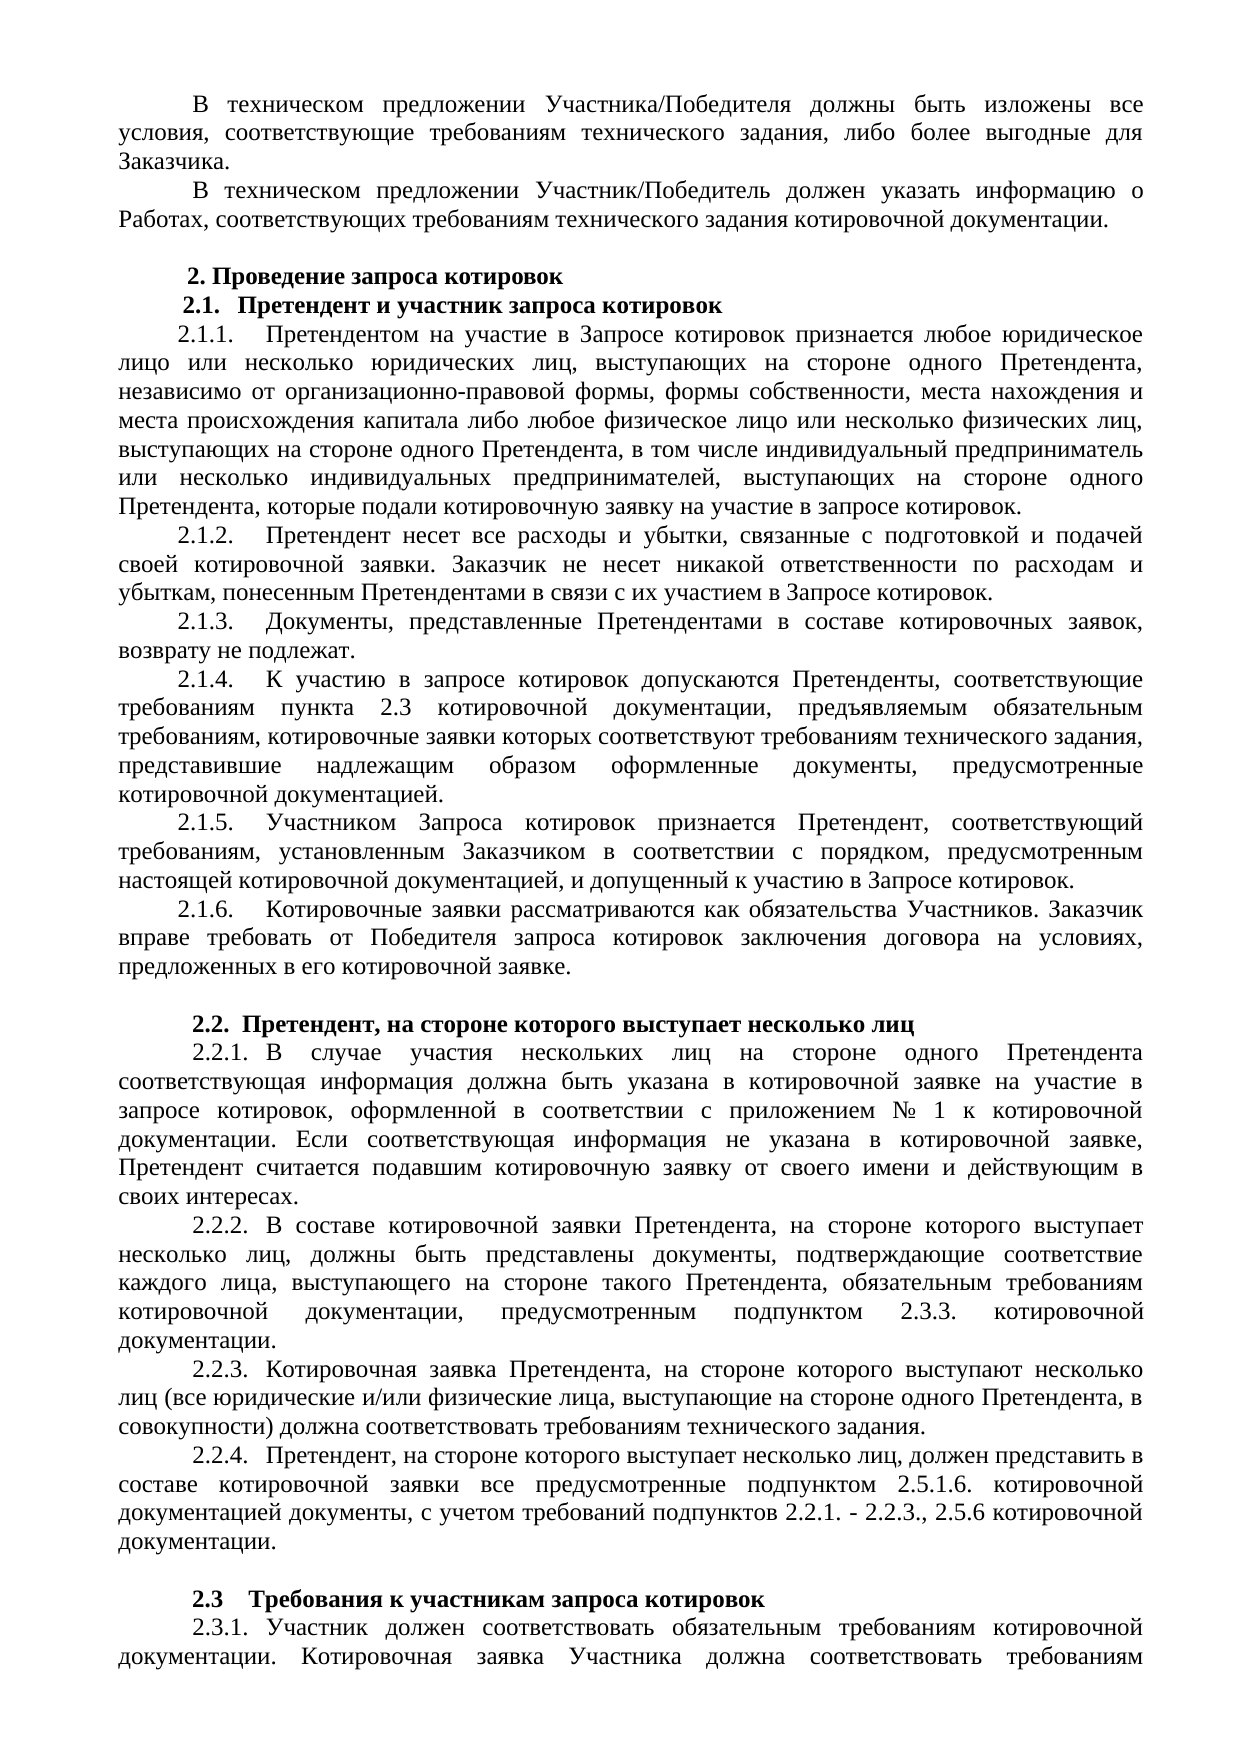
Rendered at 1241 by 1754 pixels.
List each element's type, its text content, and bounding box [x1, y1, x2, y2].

text В техническом предложении Участник/Победитель должен указать информацию о Работах, соответствующих требованиям технического задания котировочной документации. [118, 175, 1144, 232]
text В техническом предложении Участника/Победителя должны быть изложены все условия, соответствующие требованиям технического задания, либо более выгодные для Заказчика. [118, 89, 1144, 175]
subtitle 2. Проведение запроса котировок [118, 261, 1144, 290]
list Претендент несет все расходы и убытки, связанные с подготовкой и подачей своей котировочной заявки. Заказчик не несет никакой ответственности по расходам и убыткам, понесенным Претендентами в связи с их участием в Запросе котировок. [118, 520, 1144, 606]
list Претендент, на стороне которого выступает несколько лиц, должен представить в составе котировочной заявки все предусмотренные подпунктом 2.5.1.6. котировочной документацией документы, с учетом требований подпунктов 2.2.1. - 2.2.3., 2.5.6 котировочной документации. [118, 1440, 1144, 1555]
list Участником Запроса котировок признается Претендент, соответствующий требованиям, установленным Заказчиком в соответствии с порядком, предусмотренным настоящей котировочной документацией, и допущенный к участию в Запросе котировок. [118, 807, 1144, 894]
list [118, 1612, 1144, 1670]
list Котировочная заявка Претендента, на стороне которого выступают несколько лиц (все юридические и/или физические лица, выступающие на стороне одного Претендента, в совокупности) должна соответствовать требованиям технического задания. [118, 1354, 1144, 1440]
list Претендентом на участие в Запросе котировок признается любое юридическое лицо или несколько юридических лиц, выступающих на стороне одного Претендента, независимо от организационно-правовой формы, формы собственности, места нахождения и места происхождения капитала либо любое физическое лицо или несколько физических лиц, выступающих на стороне одного Претендента, в том числе индивидуальный предприниматель или несколько индивидуальных предпринимателей, выступающих на стороне одного Претендента, которые подали котировочную заявку на участие в запросе котировок. [118, 319, 1144, 520]
list В составе котировочной заявки Претендента, на стороне которого выступает несколько лиц, должны быть представлены документы, подтверждающие соответствие каждого лица, выступающего на стороне такого Претендента, обязательным требованиям котировочной документации, предусмотренным подпунктом 2.3.3. котировочной документации. [118, 1210, 1144, 1354]
subtitle 2.2. Претендент, на стороне которого выступает несколько лиц [118, 1009, 1144, 1037]
subtitle Претендент и участник запроса котировок [182, 290, 1144, 319]
list Документы, представленные Претендентами в составе котировочных заявок, возврату не подлежат. [118, 606, 1144, 664]
list К участию в запросе котировок допускаются Претенденты, соответствующие требованиям пункта 2.3 котировочной документации, предъявляемым обязательным требованиям, котировочные заявки которых соответствуют требованиям технического задания, представившие надлежащим образом оформленные документы, предусмотренные котировочной документацией. [118, 664, 1144, 807]
subtitle 2.3 Требования к участникам запроса котировок [192, 1584, 1144, 1612]
list В случае участия нескольких лиц на стороне одного Претендента соответствующая информация должна быть указана в котировочной заявке на участие в запросе котировок, оформленной в соответствии с приложением № 1 к котировочной документации. Если соответствующая информация не указана в котировочной заявке, Претендент считается подавшим котировочную заявку от своего имени и действующим в своих интересах. [118, 1037, 1144, 1210]
list Котировочные заявки рассматриваются как обязательства Участников. Заказчик вправе требовать от Победителя запроса котировок заключения договора на условиях, предложенных в его котировочной заявке. [118, 894, 1144, 980]
